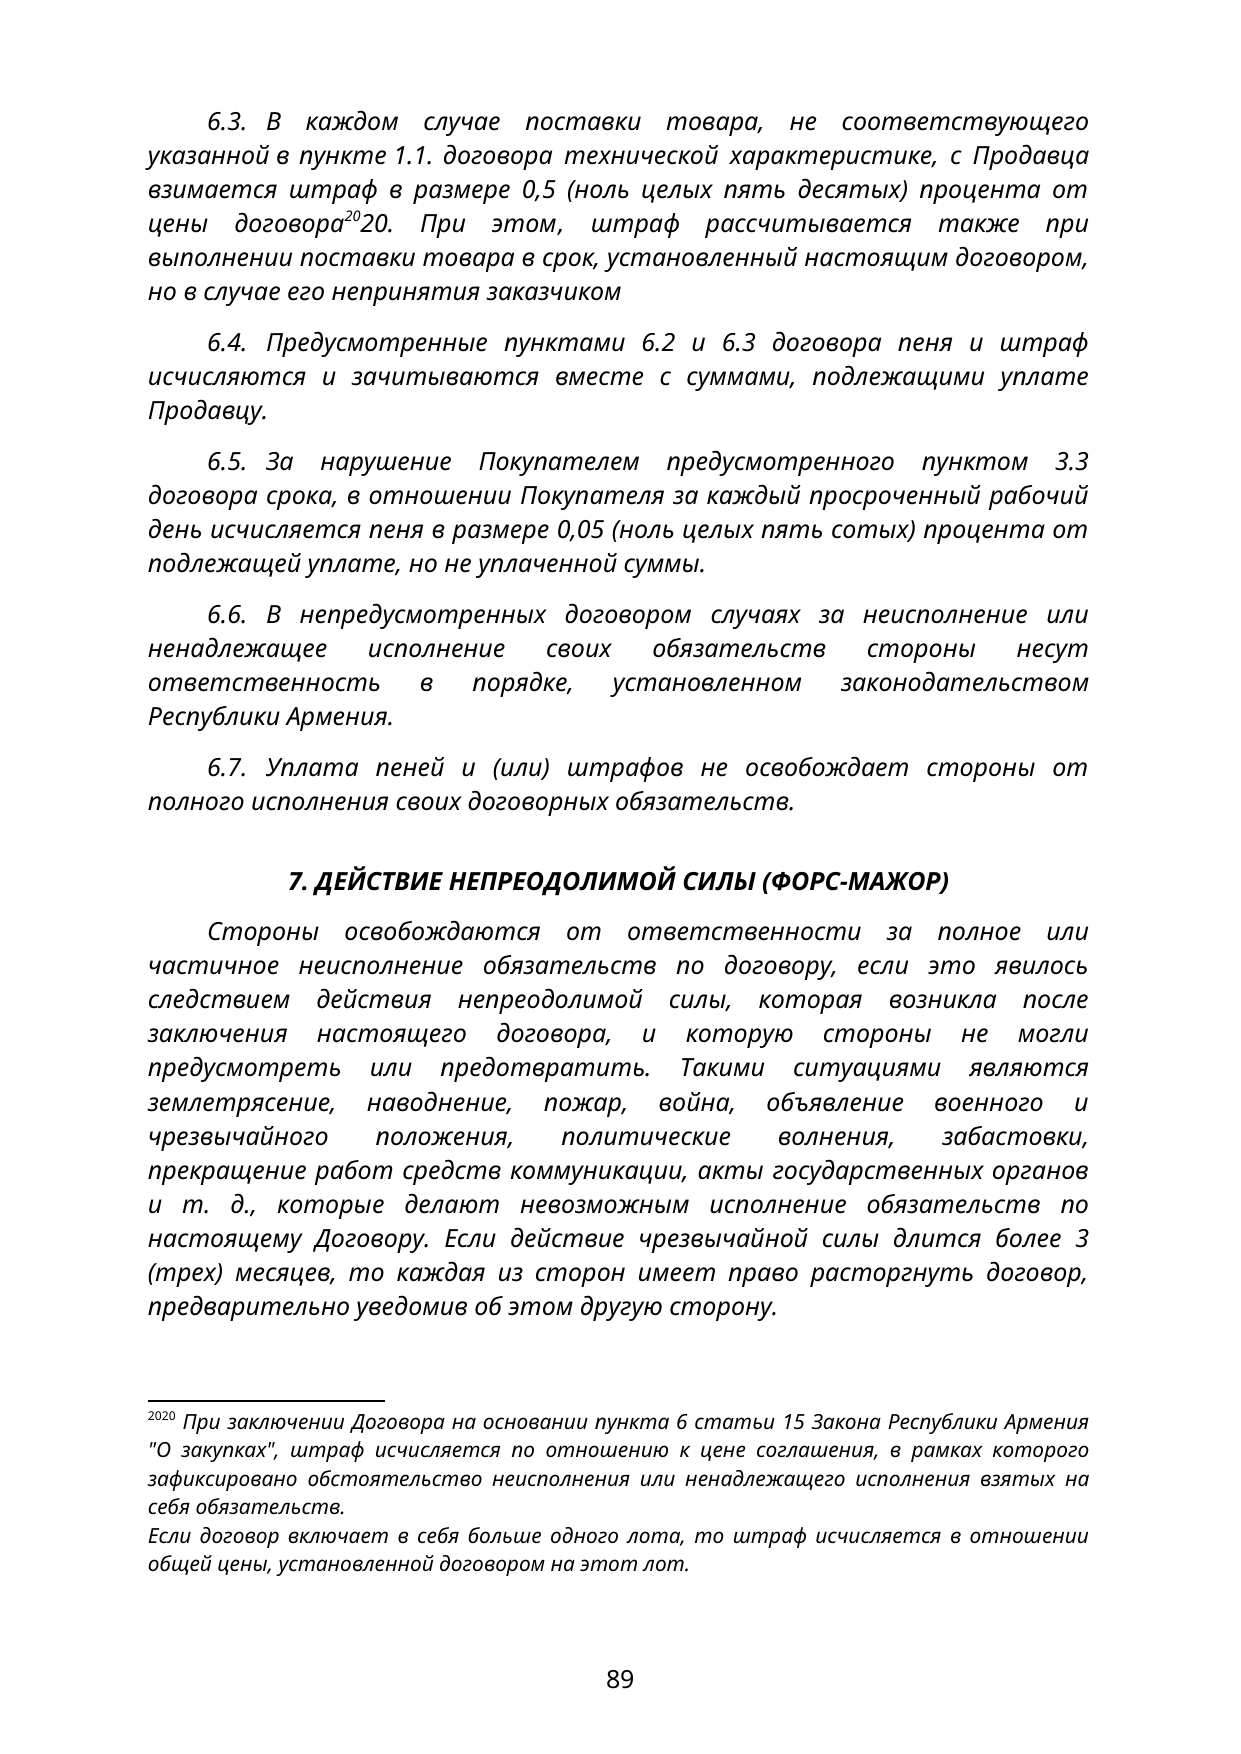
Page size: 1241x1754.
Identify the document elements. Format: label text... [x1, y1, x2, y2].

text 6.4. Предусмотренные пунктами 6.2 и 6.3 договора пеня и штраф исчисляются и зачитываются вместе с суммами, подлежащими уплате Продавцу. [148, 324, 1092, 427]
text 7. ДЕЙСТВИЕ НЕПРЕОДОЛИМОЙ СИЛЫ (ФОРС-МАЖОР) [148, 863, 1092, 897]
text Стороны освобождаются от ответственности за полное или частичное неисполнение обязательств по договору, если это явилось следствием действия непреодолимой силы, которая возникла после заключения настоящего договора, и которую стороны не могли предусмотреть или предотвратить. Такими ситуациями являются землетрясение, наводнение, пожар, война, объявление военного и чрезвычайного положения, политические волнения, забастовки, прекращение работ средств коммуникации, акты государственных органов и т. д., которые делают невозможным исполнение обязательств по настоящему Договору. Если действие чрезвычайной силы длится более 3 (трех) месяцев, то каждая из сторон имеет право расторгнуть договор, предварительно уведомив об этом другую сторону. [148, 914, 1092, 1323]
text 6.6. В непредусмотренных договором случаях за неисполнение или ненадлежащее исполнение своих обязательств стороны несут ответственность в порядке, установленном законодательством Республики Армения. [148, 596, 1092, 732]
text 6.7. Уплата пеней и (или) штрафов не освобождает стороны от полного исполнения своих договорных обязательств. [148, 749, 1092, 817]
text 6.5. За нарушение Покупателем предусмотренного пунктом 3.3 договора срока, в отношении Покупателя за каждый просроченный рабочий день исчисляется пеня в размере 0,05 (ноль целых пять сотых) процента от подлежащей уплате, но не уплаченной суммы. [148, 443, 1092, 579]
text 6.3. В каждом случае поставки товара, не соответствующего указанной в пункте 1.1. договора технической характеристике, с Продавца взимается штраф в размере 0,5 (ноль целых пять десятых) процента от цены договора20. При этом, штраф рассчитывается также при выполнении поставки товара в срок, установленный настоящим договором, но в случае его непринятия заказчиком [148, 103, 1092, 308]
